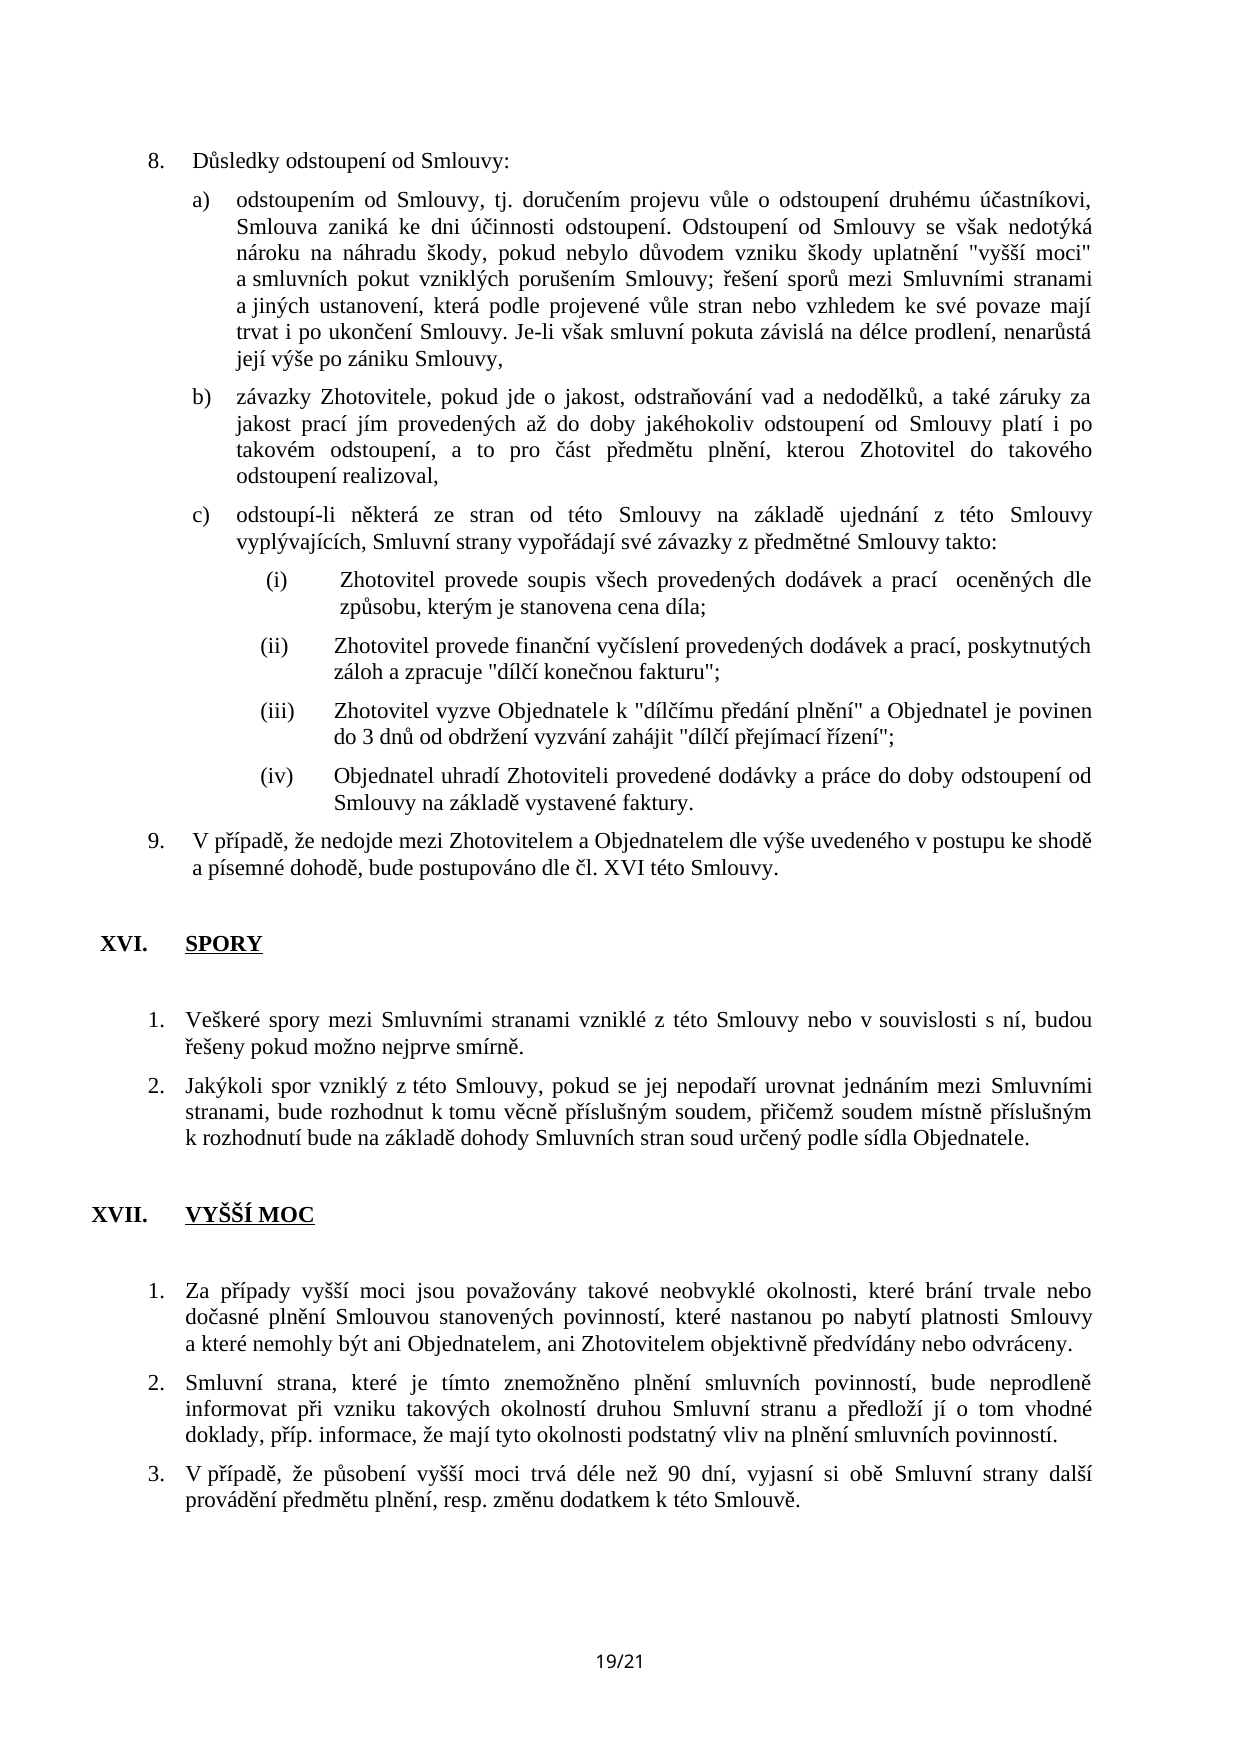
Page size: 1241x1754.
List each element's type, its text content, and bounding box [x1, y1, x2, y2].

text SPORY [148, 930, 1093, 956]
list Zhotovitel provede finanční vyčíslení provedených dodávek a prací, poskytnutých záloh a zpracuje "dílčí konečnou fakturu"; [260, 632, 1093, 684]
list odstoupením od Smlouvy, tj. doručením projevu vůle o odstoupení druhému účastníkovi, Smlouva zaniká ke dni účinnosti odstoupení. Odstoupení od Smlouvy se však nedotýká nároku na náhradu škody, pokud nebylo důvodem vzniku škody uplatnění "vyšší moci" a smluvních pokut vzniklých porušením Smlouvy; řešení sporů mezi Smluvními stranami a jiných ustanovení, která podle projevené vůle stran nebo vzhledem ke své povaze mají trvat i po ukončení Smlouvy. Je-li však smluvní pokuta závislá na délce prodlení, nenarůstá její výše po zániku Smlouvy, [192, 186, 1093, 371]
list závazky Zhotovitele, pokud jde o jakost, odstraňování vad a nedodělků, a také záruky za jakost prací jím provedených až do doby jakéhokoliv odstoupení od Smlouvy platí i po takovém odstoupení, a to pro část předmětu plnění, kterou Zhotovitel do takového odstoupení realizoval, [192, 383, 1093, 489]
list Objednatel uhradí Zhotoviteli provedené dodávky a práce do doby odstoupení od Smlouvy na základě vystavené faktury. [260, 762, 1093, 815]
list Zhotovitel provede soupis všech provedených dodávek a prací oceněných dle způsobu, kterým je stanovena cena díla; [266, 567, 1093, 619]
list Zhotovitel vyzve Objednatele k "dílčímu předání plnění" a Objednatel je povinen do 3 dnů od obdržení vyzvání zahájit "dílčí přejímací řízení"; [260, 697, 1093, 750]
list Smluvní strana, které je tímto znemožněno plnění smluvních povinností, bude neprodleně informovat při vzniku takových okolností druhou Smluvní stranu a předloží jí o tom vhodné doklady, příp. informace, že mají tyto okolnosti podstatný vliv na plnění smluvních povinností. [148, 1369, 1093, 1448]
list odstoupí-li některá ze stran od této Smlouvy na základě ujednání z této Smlouvy vyplývajících, Smluvní strany vypořádají své závazky z předmětné Smlouvy takto: [192, 501, 1093, 554]
text VYŠŠÍ MOC [148, 1201, 1093, 1227]
list Za případy vyšší moci jsou považovány takové neobvyklé okolnosti, které brání trvale nebo dočasné plnění Smlouvou stanovených povinností, které nastanou po nabytí platnosti Smlouvy a které nemohly být ani Objednatelem, ani Zhotovitelem objektivně předvídány nebo odvráceny. [148, 1277, 1093, 1356]
list Jakýkoli spor vzniklý z této Smlouvy, pokud se jej nepodaří urovnat jednáním mezi Smluvními stranami, bude rozhodnut k tomu věcně příslušným soudem, přičemž soudem místně příslušným k rozhodnutí bude na základě dohody Smluvních stran soud určený podle sídla Objednatele. [148, 1072, 1093, 1151]
list Důsledky odstoupení od Smlouvy: [148, 148, 1093, 174]
list V případě, že působení vyšší moci trvá déle než 90 dní, vyjasní si obě Smluvní strany další provádění předmětu plnění, resp. změnu dodatkem k této Smlouvě. [148, 1460, 1093, 1513]
list Veškeré spory mezi Smluvními stranami vzniklé z této Smlouvy nebo v souvislosti s ní, budou řešeny pokud možno nejprve smírně. [148, 1006, 1093, 1059]
list V případě, že nedojde mezi Zhotovitelem a Objednatelem dle výše uvedeného v postupu ke shodě a písemné dohodě, bude postupováno dle čl. XVI této Smlouvy. [148, 827, 1093, 880]
